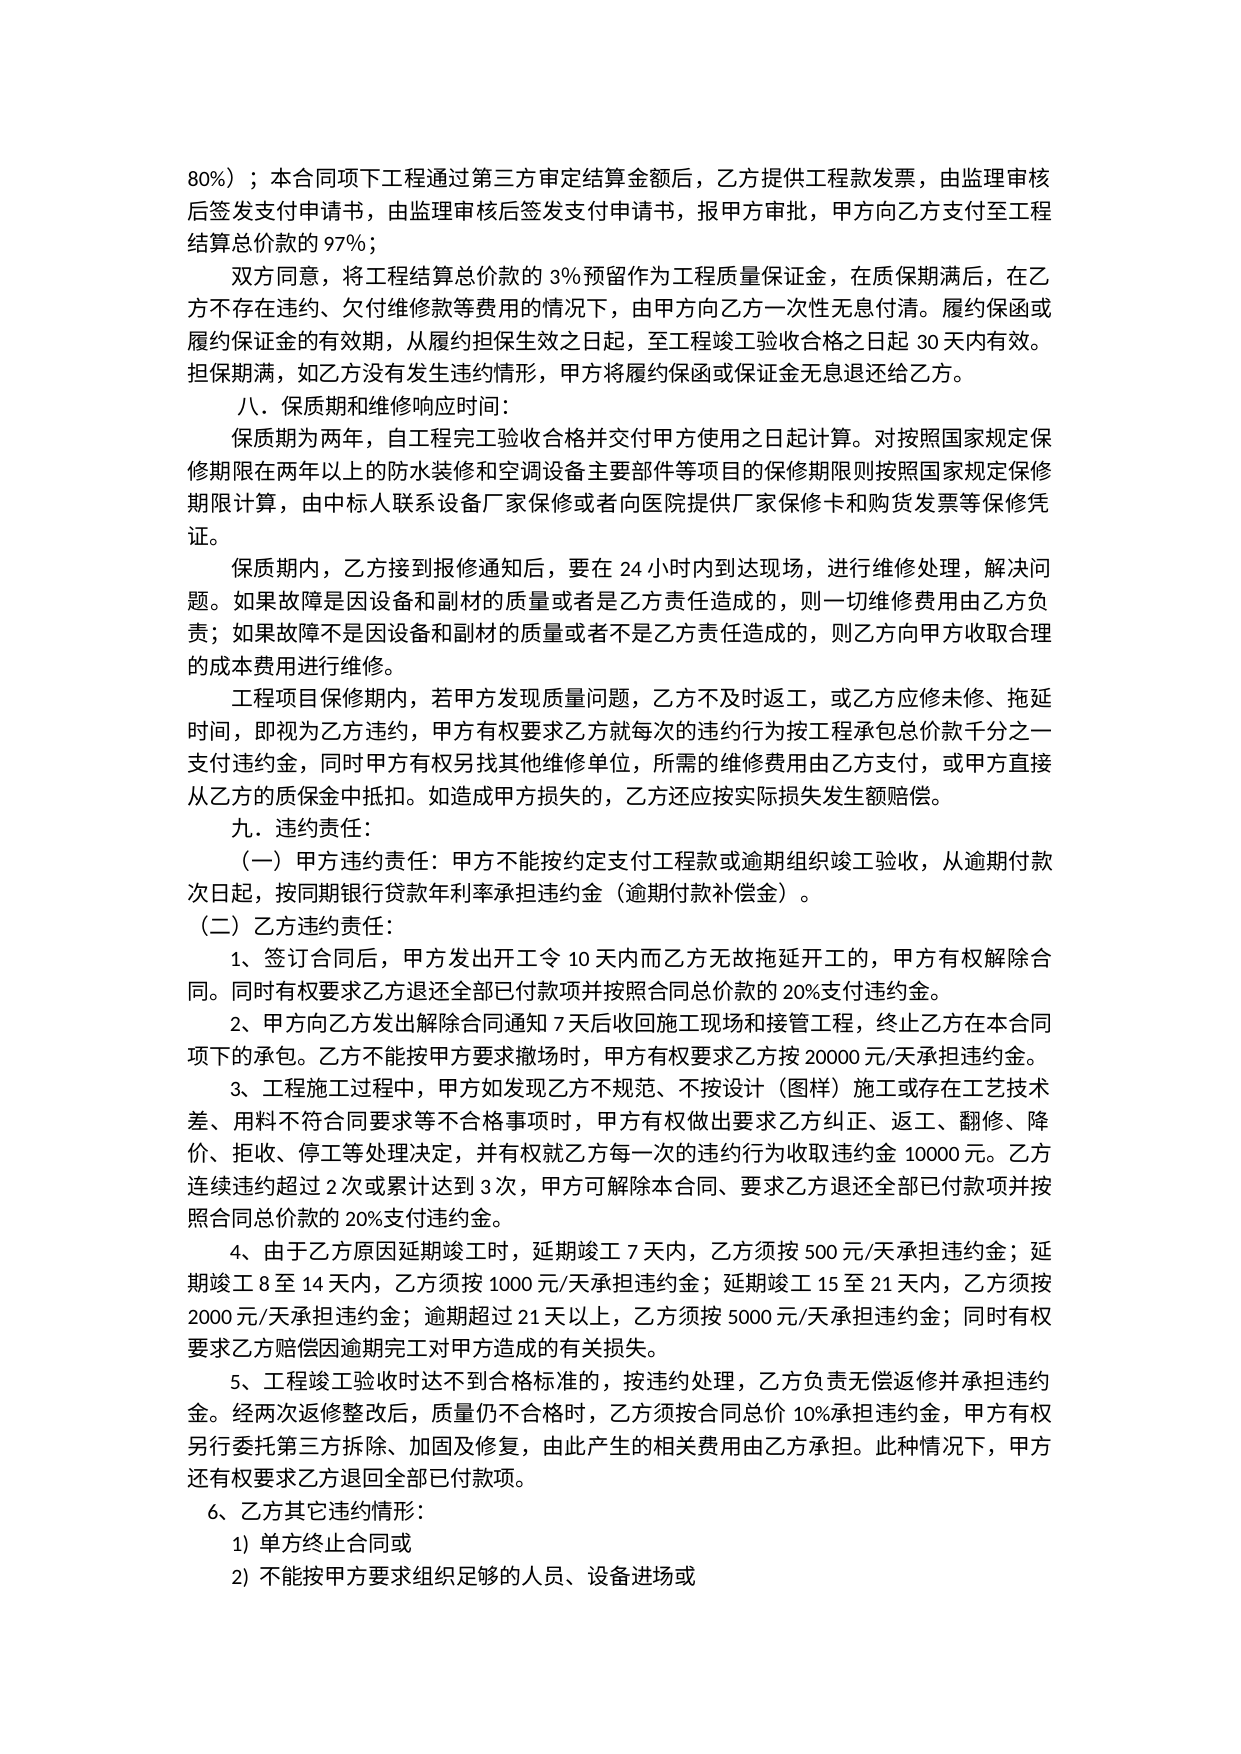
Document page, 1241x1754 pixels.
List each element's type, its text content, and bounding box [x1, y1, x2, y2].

text 1) 单方终止合同或 [187, 1527, 1053, 1559]
text 4、由于乙方原因延期竣工时，延期竣工7天内，乙方须按500元/天承担违约金；延期竣工8至14天内，乙方须按1000元/天承担违约金；延期竣工15至21天内，乙方须按2000元/天承担违约金；逾期超过21天以上，乙方须按5000元/天承担违约金；同时有权要求乙方赔偿因逾期完工对甲方造成的有关损失。 [187, 1234, 1053, 1364]
text 2) 不能按甲方要求组织足够的人员、设备进场或 [187, 1559, 1053, 1592]
text 九．违约责任： [231, 812, 1053, 844]
text （二）乙方违约责任： [187, 909, 1053, 942]
text 工程项目保修期内，若甲方发现质量问题，乙方不及时返工，或乙方应修未修、拖延时间，即视为乙方违约，甲方有权要求乙方就每次的违约行为按工程承包总价款千分之一支付违约金，同时甲方有权另找其他维修单位，所需的维修费用由乙方支付，或甲方直接从乙方的质保金中抵扣。如造成甲方损失的，乙方还应按实际损失发生额赔偿。 [187, 682, 1053, 812]
text 保质期为两年，自工程完工验收合格并交付甲方使用之日起计算。对按照国家规定保修期限在两年以上的防水装修和空调设备主要部件等项目的保修期限则按照国家规定保修期限计算，由中标人联系设备厂家保修或者向医院提供厂家保修卡和购货发票等保修凭证。 [187, 422, 1053, 552]
text 2、甲方向乙方发出解除合同通知7天后收回施工现场和接管工程，终止乙方在本合同项下的承包。乙方不能按甲方要求撤场时，甲方有权要求乙方按20000元/天承担违约金。 [187, 1007, 1053, 1072]
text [187, 162, 1053, 259]
text 1、签订合同后，甲方发出开工令10天内而乙方无故拖延开工的，甲方有权解除合同。同时有权要求乙方退还全部已付款项并按照合同总价款的20%支付违约金。 [187, 942, 1053, 1007]
text （一）甲方违约责任：甲方不能按约定支付工程款或逾期组织竣工验收，从逾期付款次日起，按同期银行贷款年利率承担违约金（逾期付款补偿金）。 [187, 844, 1053, 909]
text 6、乙方其它违约情形： [187, 1494, 1053, 1527]
text 八．保质期和维修响应时间： [237, 389, 1053, 422]
text 5、工程竣工验收时达不到合格标准的，按违约处理，乙方负责无偿返修并承担违约金。经两次返修整改后，质量仍不合格时，乙方须按合同总价10%承担违约金，甲方有权另行委托第三方拆除、加固及修复，由此产生的相关费用由乙方承担。此种情况下，甲方还有权要求乙方退回全部已付款项。 [187, 1364, 1053, 1494]
text 保质期内，乙方接到报修通知后，要在24小时内到达现场，进行维修处理，解决问题。如果故障是因设备和副材的质量或者是乙方责任造成的，则一切维修费用由乙方负责；如果故障不是因设备和副材的质量或者不是乙方责任造成的，则乙方向甲方收取合理的成本费用进行维修。 [187, 552, 1053, 682]
text 双方同意，将工程结算总价款的3％预留作为工程质量保证金，在质保期满后，在乙方不存在违约、欠付维修款等费用的情况下，由甲方向乙方一次性无息付清。履约保函或履约保证金的有效期，从履约担保生效之日起，至工程竣工验收合格之日起30天内有效。担保期满，如乙方没有发生违约情形，甲方将履约保函或保证金无息退还给乙方。 [187, 259, 1053, 389]
text 3、工程施工过程中，甲方如发现乙方不规范、不按设计（图样）施工或存在工艺技术差、用料不符合同要求等不合格事项时，甲方有权做出要求乙方纠正、返工、翻修、降价、拒收、停工等处理决定，并有权就乙方每一次的违约行为收取违约金10000元。乙方连续违约超过2次或累计达到3次，甲方可解除本合同、要求乙方退还全部已付款项并按照合同总价款的20%支付违约金。 [187, 1072, 1053, 1234]
